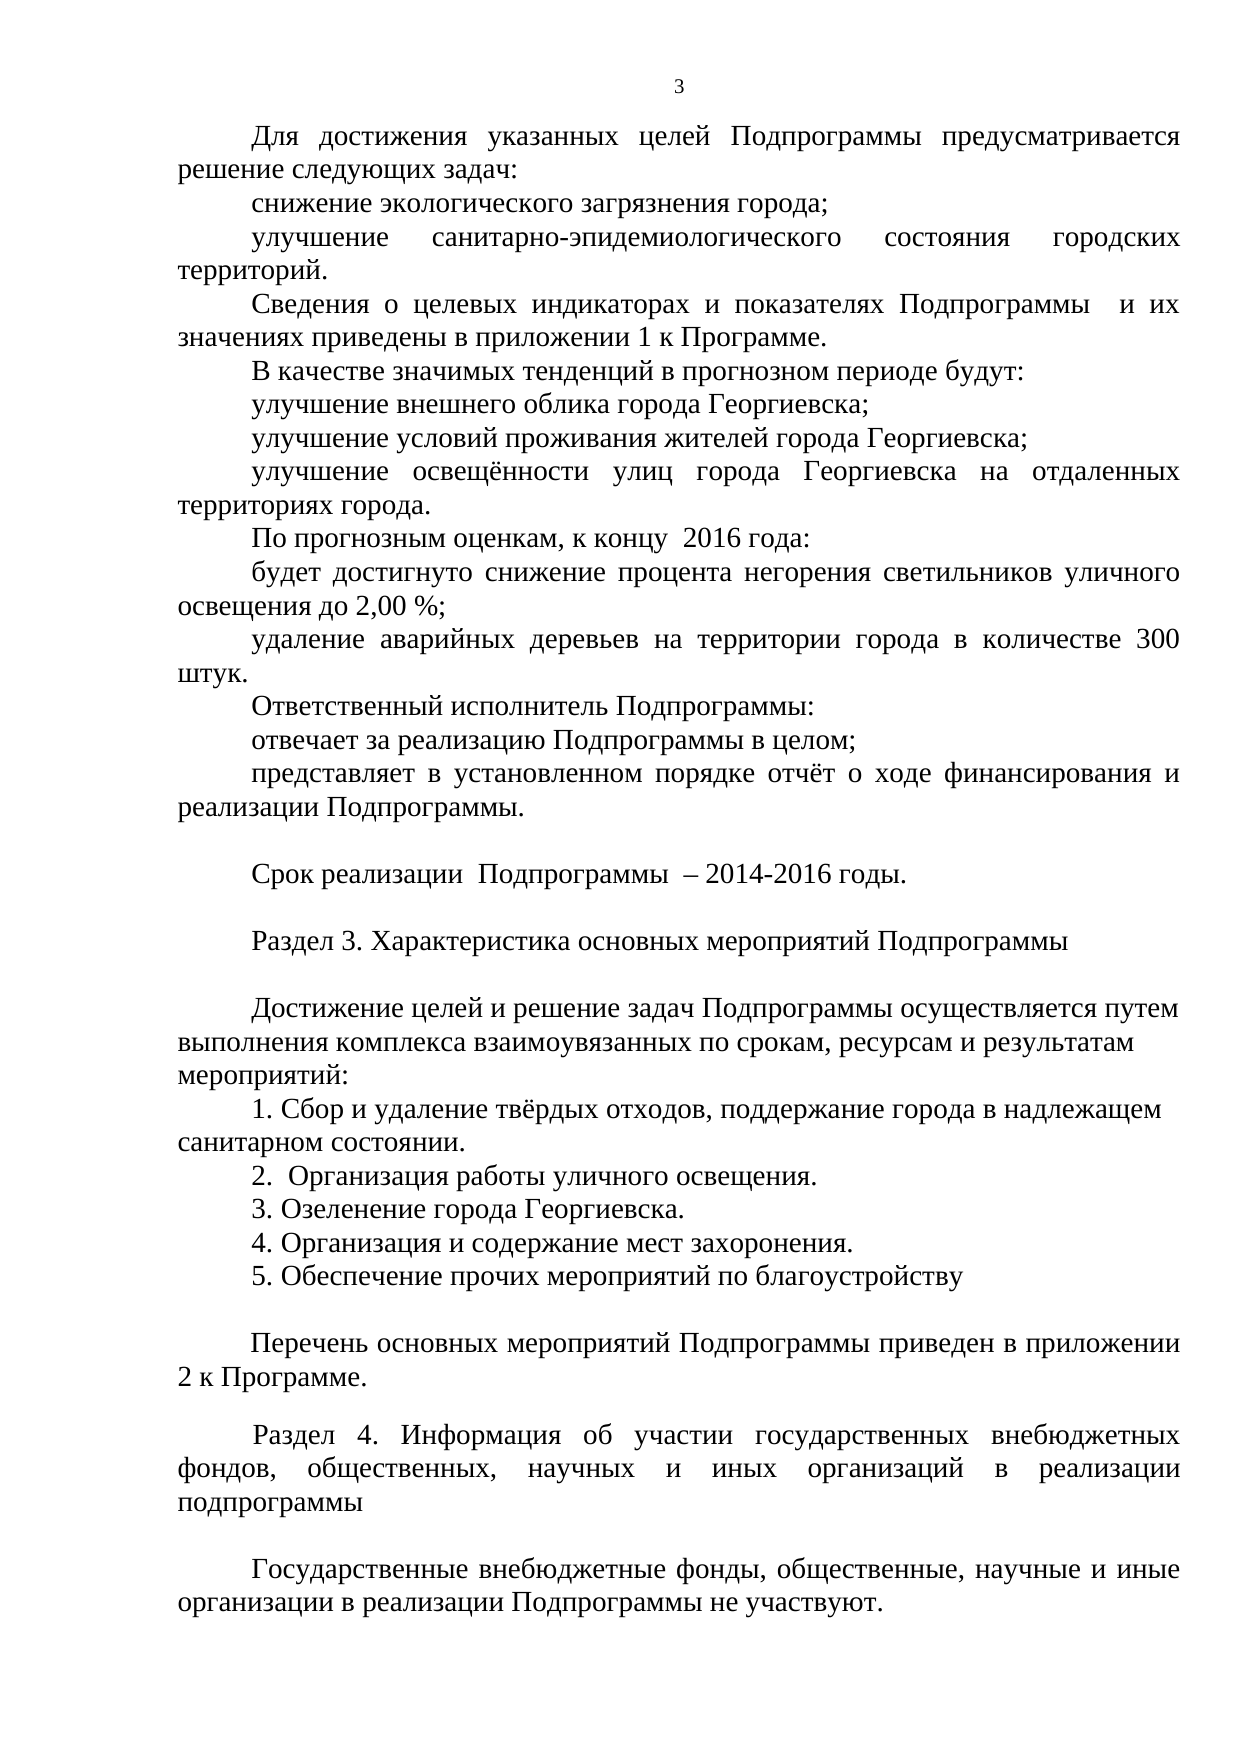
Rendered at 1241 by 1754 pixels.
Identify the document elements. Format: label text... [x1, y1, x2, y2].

list Организация и содержание мест захоронения. [177, 1225, 1181, 1258]
list Озеленение города Георгиевска. [177, 1191, 1181, 1225]
text По прогнозным оценкам, к концу 2016 года: [177, 521, 1181, 554]
text Сведения о целевых индикаторах и показателях Подпрограммы и их значениях приведены в приложении 1 к Программе. [177, 286, 1181, 353]
text отвечает за реализацию Подпрограммы в целом; [177, 722, 1181, 755]
text Перечень основных мероприятий Подпрограммы приведен в приложении 2 к Программе. [177, 1326, 1181, 1393]
text Срок реализации Подпрограммы – 2014-2016 годы. [177, 856, 1181, 889]
text улучшение санитарно-эпидемиологического состояния городских территорий. [177, 219, 1181, 286]
text снижение экологического загрязнения города; [177, 185, 1181, 219]
text Раздел 3. Характеристика основных мероприятий Подпрограммы [177, 923, 1181, 957]
text Раздел 4. Информация об участии государственных внебюджетных фондов, общественных, научных и иных организаций в реализации подпрограммы [177, 1417, 1181, 1517]
list Сбор и удаление твёрдых отходов, поддержание города в надлежащем санитарном состоянии. [177, 1091, 1181, 1158]
list Обеспечение прочих мероприятий по благоустройству [177, 1258, 1181, 1292]
text улучшение условий проживания жителей города Георгиевска; [177, 420, 1181, 453]
text улучшение освещённости улиц города Георгиевска на отдаленных территориях города. [177, 453, 1181, 521]
text будет достигнуто снижение процента негорения светильников уличного освещения до 2,00 %; [177, 554, 1181, 621]
list Организация работы уличного освещения. [177, 1158, 1181, 1191]
text Для достижения указанных целей Подпрограммы предусматривается решение следующих задач: [177, 118, 1181, 185]
text улучшение внешнего облика города Георгиевска; [177, 386, 1181, 420]
text В качестве значимых тенденций в прогнозном периоде будут: [177, 353, 1181, 386]
text Ответственный исполнитель Подпрограммы: [177, 688, 1181, 722]
text Достижение целей и решение задач Подпрограммы осуществляется путем выполнения комплекса взаимоувязанных по срокам, ресурсам и результатам мероприятий: [177, 990, 1181, 1091]
text представляет в установленном порядке отчёт о ходе финансирования и реализации Подпрограммы. [177, 755, 1181, 822]
text Государственные внебюджетные фонды, общественные, научные и иные организации в реализации Подпрограммы не участвуют. [177, 1551, 1181, 1618]
text удаление аварийных деревьев на территории города в количестве 300 штук. [177, 621, 1181, 688]
